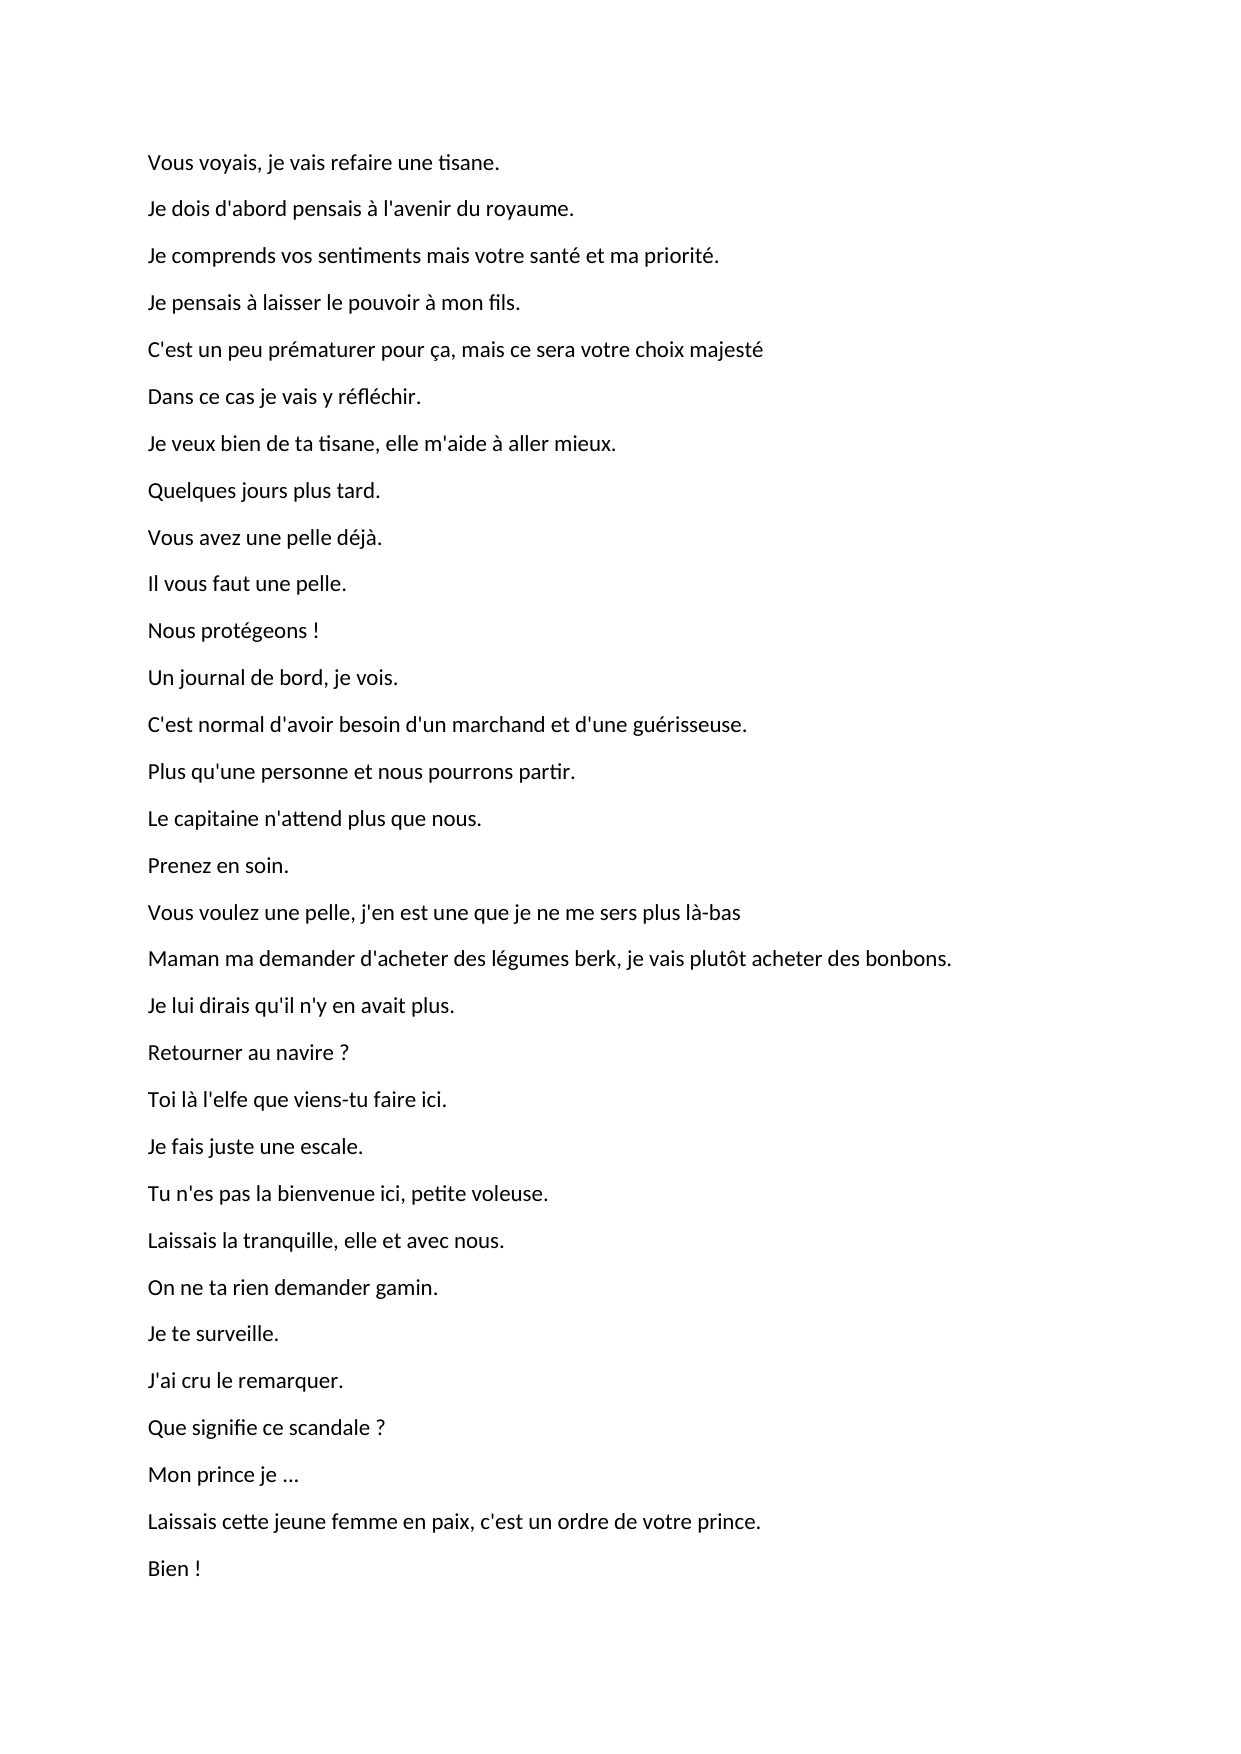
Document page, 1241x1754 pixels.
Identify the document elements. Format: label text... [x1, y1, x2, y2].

text Retourner au navire ? [148, 1038, 1093, 1066]
text Prenez en soin. [148, 851, 1093, 879]
text Toi là l'elfe que viens-tu faire ici. [148, 1085, 1093, 1113]
text Maman ma demander d'acheter des légumes berk, je vais plutôt acheter des bonbons. [148, 944, 1093, 972]
text On ne ta rien demander gamin. [148, 1273, 1093, 1301]
text C'est un peu prématurer pour ça, mais ce sera votre choix majesté [148, 335, 1093, 363]
text Je dois d'abord pensais à l'avenir du royaume. [148, 194, 1093, 222]
text Le capitaine n'attend plus que nous. [148, 804, 1093, 832]
text Que signifie ce scandale ? [148, 1413, 1093, 1441]
text Vous voyais, je vais refaire une tisane. [148, 148, 1093, 176]
text Un journal de bord, je vois. [148, 663, 1093, 691]
text Je fais juste une escale. [148, 1132, 1093, 1160]
text Je veux bien de ta tisane, elle m'aide à aller mieux. [148, 429, 1093, 457]
text Je pensais à laisser le pouvoir à mon fils. [148, 288, 1093, 316]
text C'est normal d'avoir besoin d'un marchand et d'une guérisseuse. [148, 710, 1093, 738]
text Je comprends vos sentiments mais votre santé et ma priorité. [148, 241, 1093, 269]
text Tu n'es pas la bienvenue ici, petite voleuse. [148, 1179, 1093, 1207]
text Mon prince je ... [148, 1460, 1093, 1488]
text Nous protégeons ! [148, 616, 1093, 644]
text Vous voulez une pelle, j'en est une que je ne me sers plus là-bas [148, 898, 1093, 926]
text Bien ! [148, 1554, 1093, 1582]
text Vous avez une pelle déjà. [148, 523, 1093, 551]
text J'ai cru le remarquer. [148, 1366, 1093, 1394]
text Laissais cette jeune femme en paix, c'est un ordre de votre prince. [148, 1507, 1093, 1535]
text Dans ce cas je vais y réfléchir. [148, 382, 1093, 410]
text Quelques jours plus tard. [148, 476, 1093, 504]
text Je te surveille. [148, 1319, 1093, 1347]
text Je lui dirais qu'il n'y en avait plus. [148, 991, 1093, 1019]
text Il vous faut une pelle. [148, 569, 1093, 597]
text Plus qu'une personne et nous pourrons partir. [148, 757, 1093, 785]
text Laissais la tranquille, elle et avec nous. [148, 1226, 1093, 1254]
